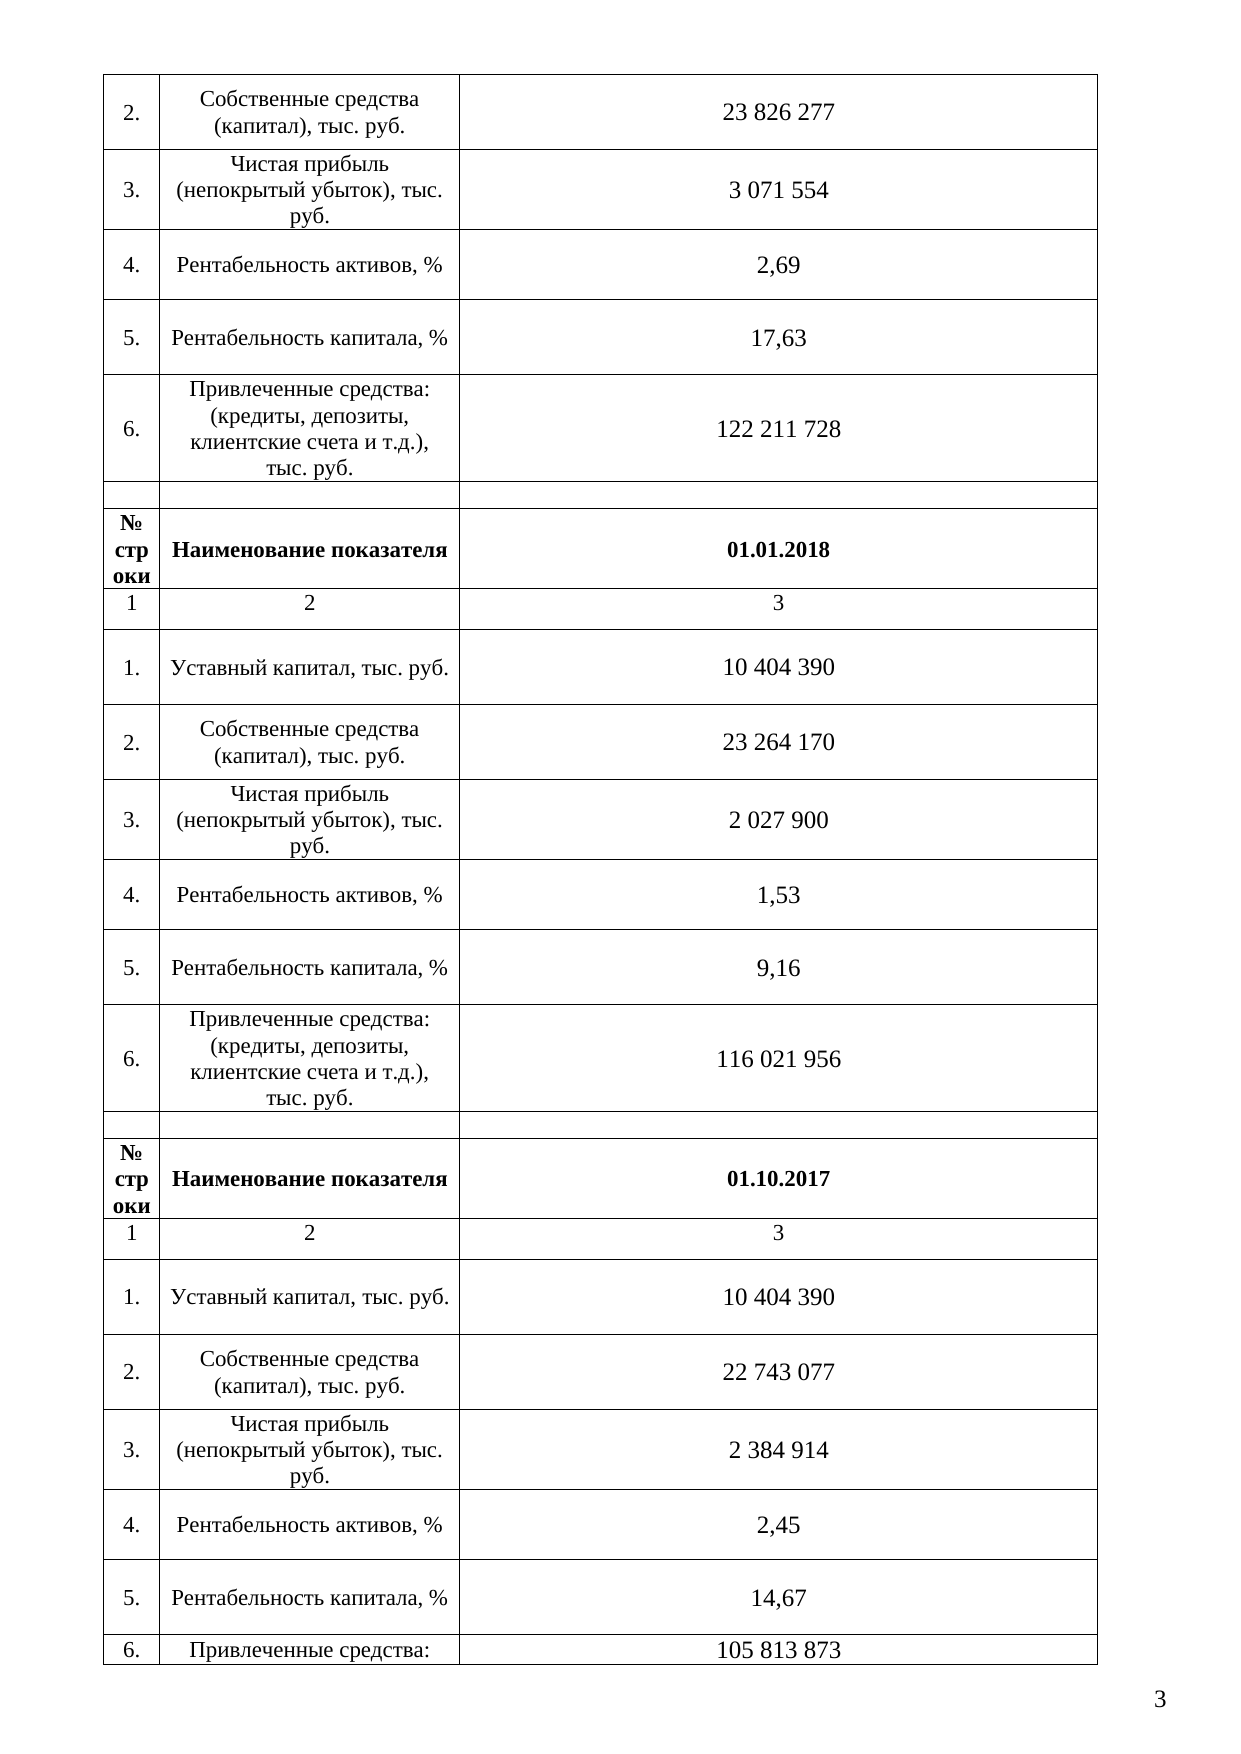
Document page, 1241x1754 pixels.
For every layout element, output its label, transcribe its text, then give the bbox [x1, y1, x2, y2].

table_cell 3. [104, 150, 159, 229]
table_cell Привлеченные средства: (кредиты, депозиты, клиентские счета и т.д.), тыс. руб. [160, 1005, 459, 1111]
table_cell 3 071 554 [460, 150, 1097, 229]
table_cell 01.10.2017 [460, 1139, 1097, 1218]
table_cell 5. [104, 930, 159, 1004]
table_cell 14,67 [460, 1560, 1097, 1634]
table_cell 2,69 [460, 230, 1097, 299]
table_cell [160, 1112, 459, 1138]
table_cell 2 [160, 589, 459, 629]
table_cell Наименование показателя [160, 509, 459, 588]
table_cell Уставный капитал, тыс. руб. [160, 630, 459, 704]
table_cell 6. [104, 1635, 159, 1664]
table_cell [460, 1112, 1097, 1138]
table_cell 1. [104, 1260, 159, 1334]
table_cell 105 813 873 [460, 1635, 1097, 1664]
table_cell Наименование показателя [160, 1139, 459, 1218]
table_cell Чистая прибыль (непокрытый убыток), тыс. руб. [160, 1410, 459, 1489]
table_cell 4. [104, 230, 159, 299]
table_cell 2. [104, 705, 159, 779]
table_cell [104, 1112, 159, 1138]
table_cell 22 743 077 [460, 1335, 1097, 1409]
table_cell 23 826 277 [460, 75, 1097, 149]
table_cell Рентабельность капитала, % [160, 1560, 459, 1634]
table_cell Чистая прибыль (непокрытый убыток), тыс. руб. [160, 780, 459, 859]
table_cell 5. [104, 1560, 159, 1634]
table_cell Собственные средства (капитал), тыс. руб. [160, 75, 459, 149]
table_cell [460, 482, 1097, 508]
table_cell 3. [104, 780, 159, 859]
table_cell 5. [104, 300, 159, 374]
table_cell 2,45 [460, 1490, 1097, 1559]
table_cell Рентабельность активов, % [160, 860, 459, 929]
table_cell 10 404 390 [460, 1260, 1097, 1334]
table_cell 2. [104, 75, 159, 149]
table_cell 01.01.2018 [460, 509, 1097, 588]
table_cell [160, 1635, 459, 1664]
table_cell 2 [160, 1219, 459, 1259]
table_cell 1 [104, 1219, 159, 1259]
table_cell Уставный капитал, тыс. руб. [160, 1260, 459, 1334]
table_cell 4. [104, 860, 159, 929]
table_cell № строки [104, 1139, 159, 1218]
table_cell 122 211 728 [460, 375, 1097, 481]
table_cell Собственные средства (капитал), тыс. руб. [160, 705, 459, 779]
table_cell Собственные средства (капитал), тыс. руб. [160, 1335, 459, 1409]
table_cell [104, 482, 159, 508]
table_cell 3 [460, 1219, 1097, 1259]
table_cell Чистая прибыль (непокрытый убыток), тыс. руб. [160, 150, 459, 229]
table_cell Рентабельность активов, % [160, 1490, 459, 1559]
table_cell 3 [460, 589, 1097, 629]
table_cell 17,63 [460, 300, 1097, 374]
table_cell Рентабельность активов, % [160, 230, 459, 299]
table_cell 1,53 [460, 860, 1097, 929]
table_cell 6. [104, 1005, 159, 1111]
table_cell Привлеченные средства: (кредиты, депозиты, клиентские счета и т.д.), тыс. руб. [160, 375, 459, 481]
table_cell 10 404 390 [460, 630, 1097, 704]
table_cell № строки [104, 509, 159, 588]
table_cell 2 027 900 [460, 780, 1097, 859]
table_cell 9,16 [460, 930, 1097, 1004]
table_cell 4. [104, 1490, 159, 1559]
table_cell 2 384 914 [460, 1410, 1097, 1489]
table_cell 1. [104, 630, 159, 704]
table_cell Рентабельность капитала, % [160, 300, 459, 374]
table_cell 2. [104, 1335, 159, 1409]
table_cell 116 021 956 [460, 1005, 1097, 1111]
table_cell 3. [104, 1410, 159, 1489]
table_cell 6. [104, 375, 159, 481]
table_cell Рентабельность капитала, % [160, 930, 459, 1004]
table_cell [160, 482, 459, 508]
table_cell 1 [104, 589, 159, 629]
table_cell 23 264 170 [460, 705, 1097, 779]
